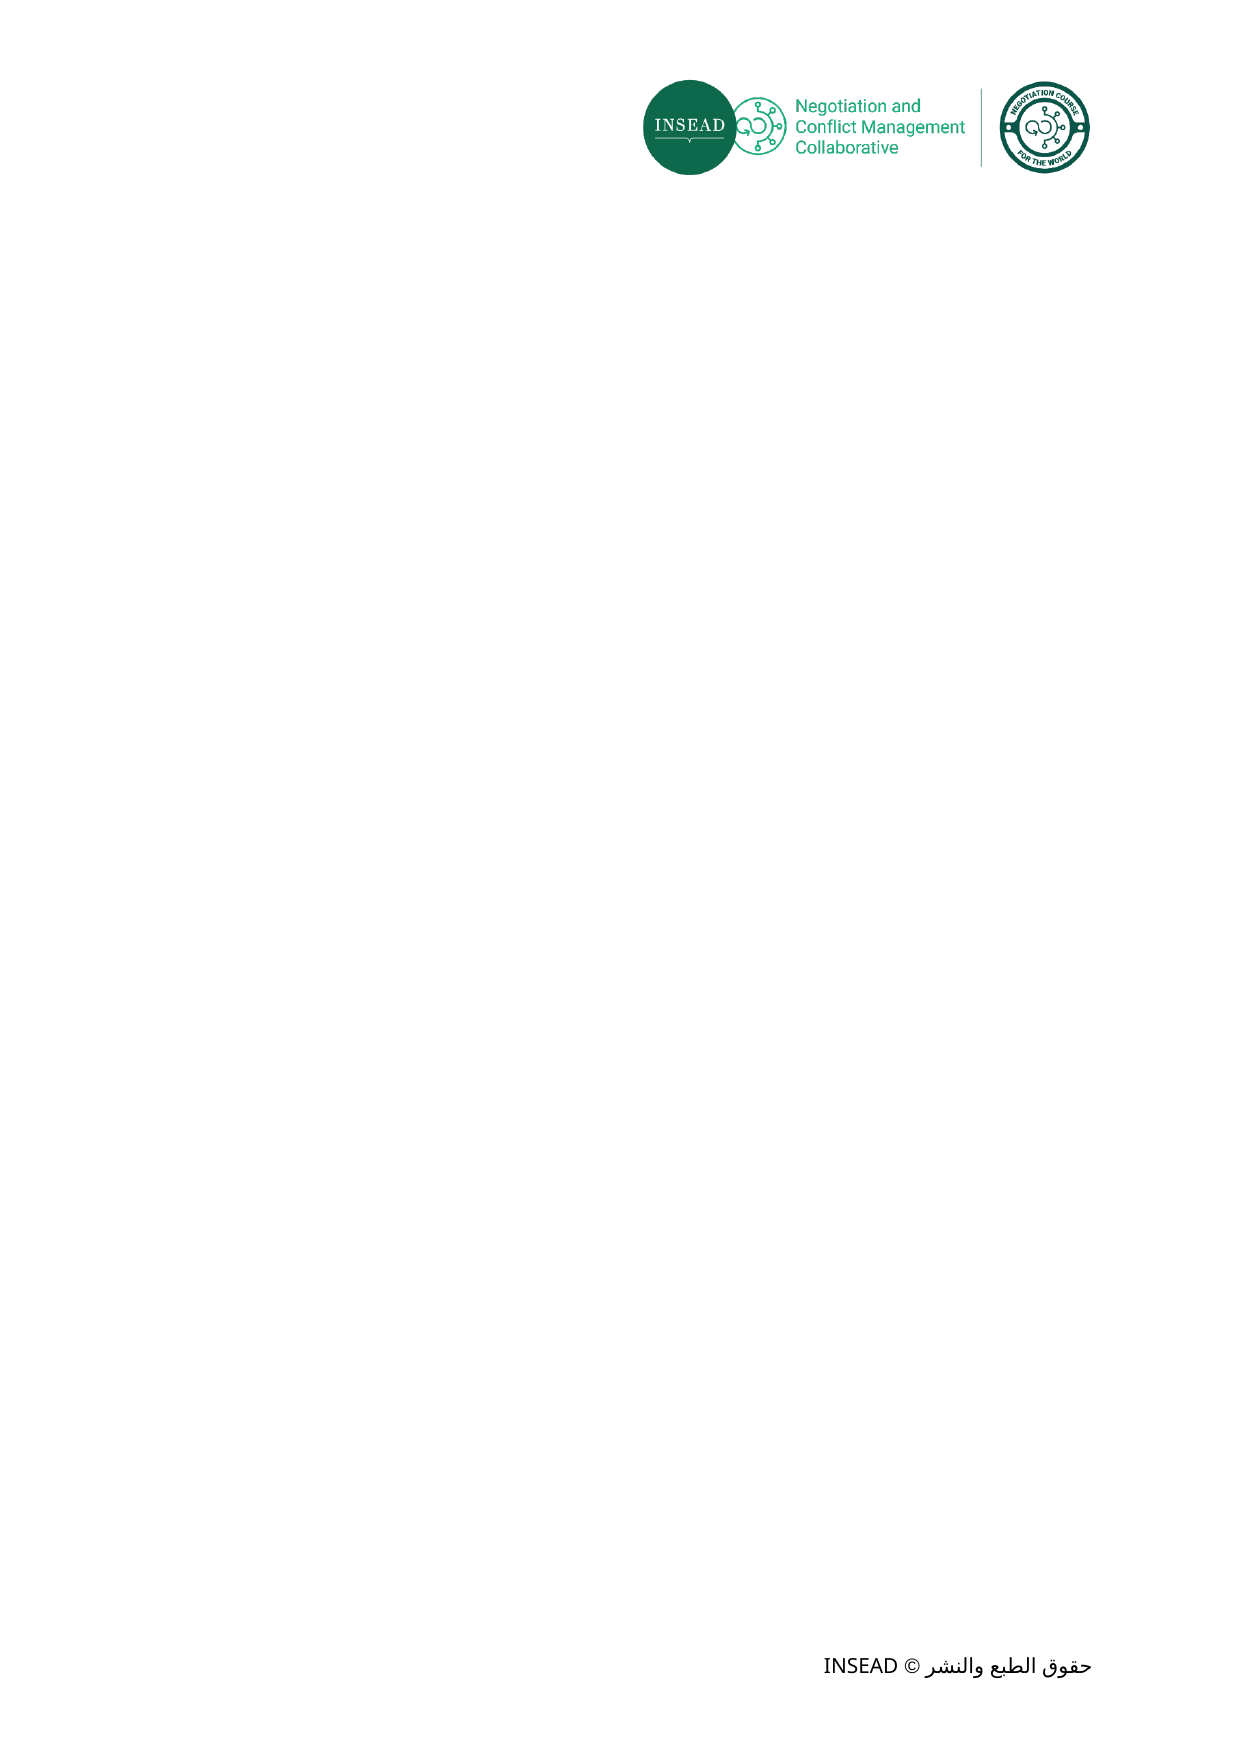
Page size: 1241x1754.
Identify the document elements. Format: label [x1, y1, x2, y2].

picture [639, 73, 1093, 181]
